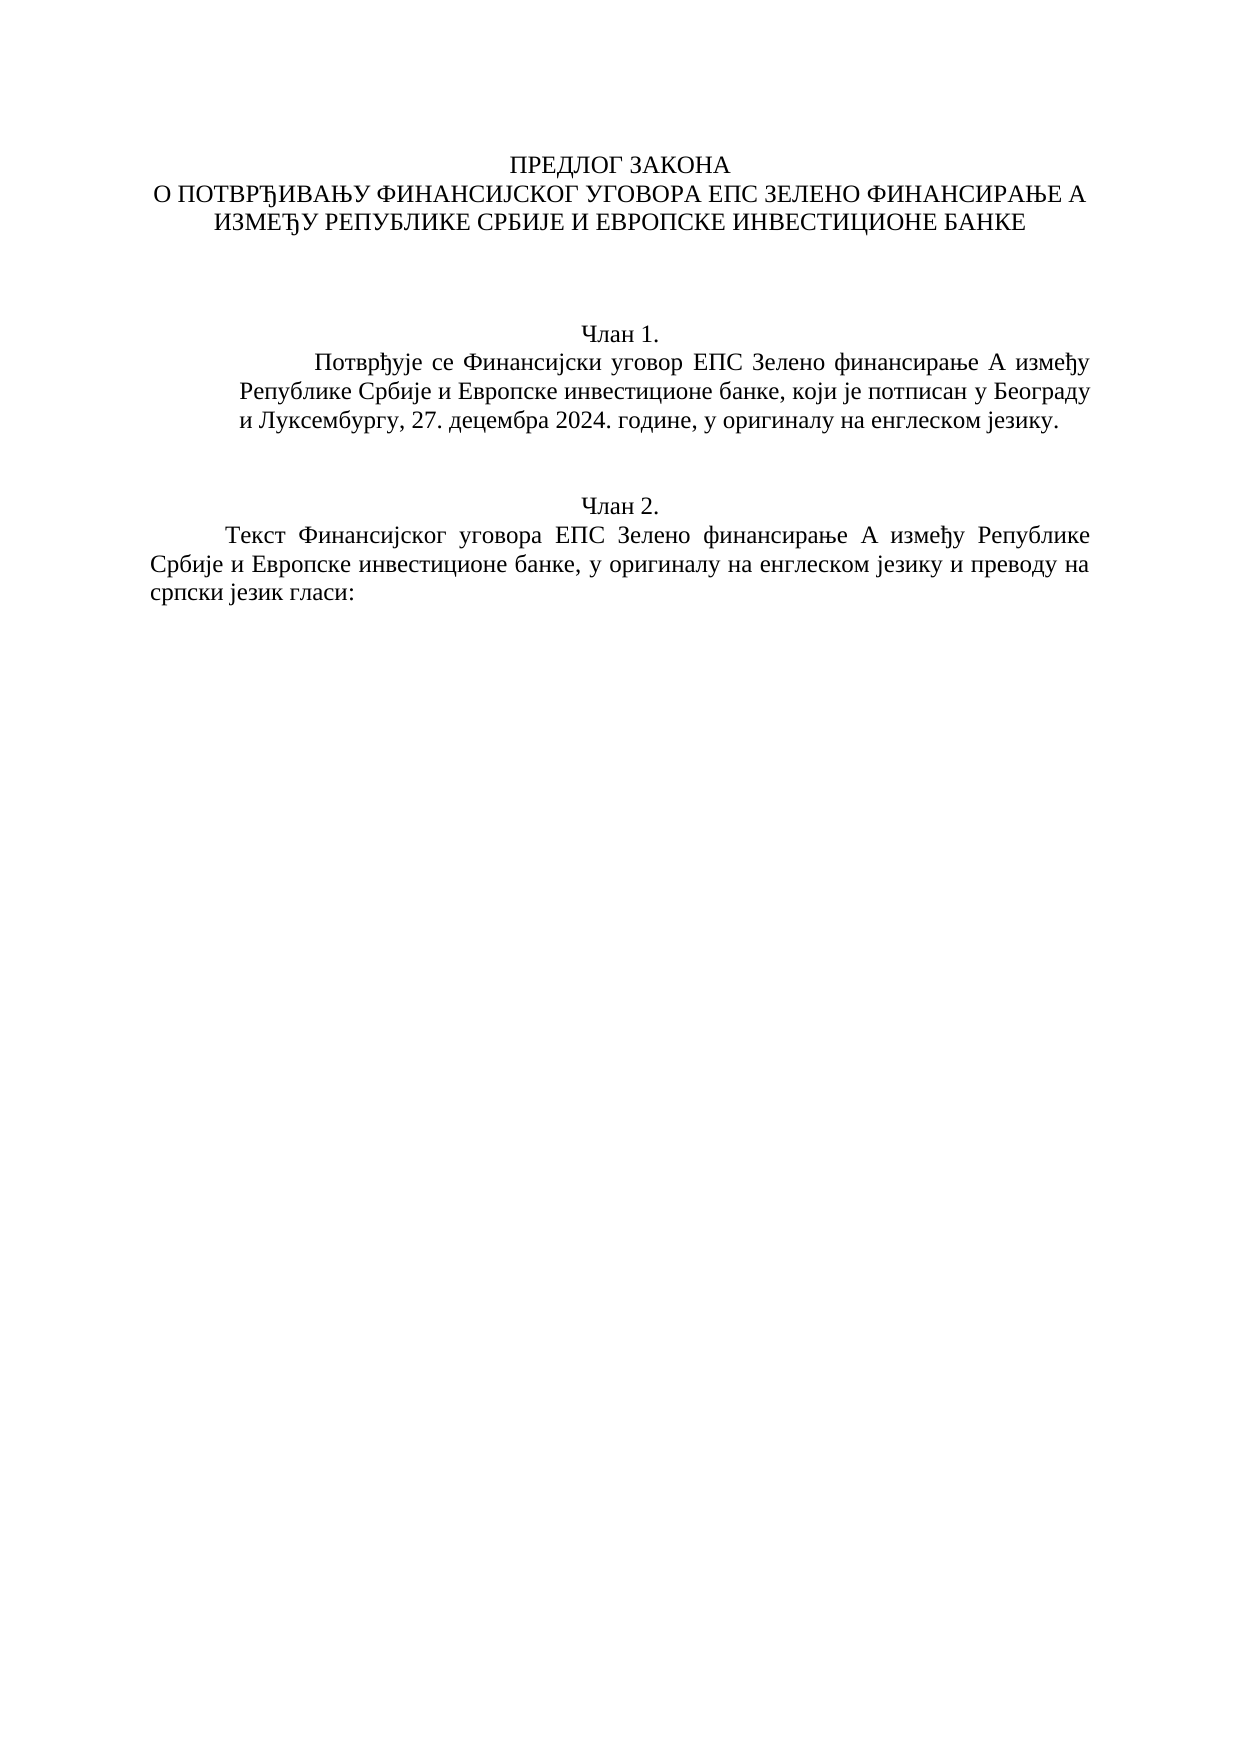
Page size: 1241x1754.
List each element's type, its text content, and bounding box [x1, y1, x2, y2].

text ПРЕДЛОГ ЗАКОНА [150, 150, 1090, 179]
text Члан 1. [150, 319, 1090, 347]
text Потврђује се Финансијски уговор ЕПС Зелено финансирање А између Републике Србије и Европске инвестиционе банке, који је потписан у Београду и Луксембургу, 27. децембра 2024. године, у оригиналу на енглеском језику. [239, 347, 1090, 434]
text Текст Финансијског уговора ЕПС Зелено финансирање А између Републике Србије и Европске инвестиционе банке, у оригиналу на енглеском језику и преводу на српски језик гласи: [150, 520, 1090, 606]
text Члан 2. [150, 491, 1090, 520]
text О ПОТВРЂИВАЊУ ФИНАНСИЈСКОГ УГОВОРА ЕПС ЗЕЛЕНО ФИНАНСИРАЊЕ А ИЗМЕЂУ РЕПУБЛИКЕ СРБИЈЕ И ЕВРОПСКЕ ИНВЕСТИЦИОНЕ БАНКЕ [150, 179, 1090, 236]
